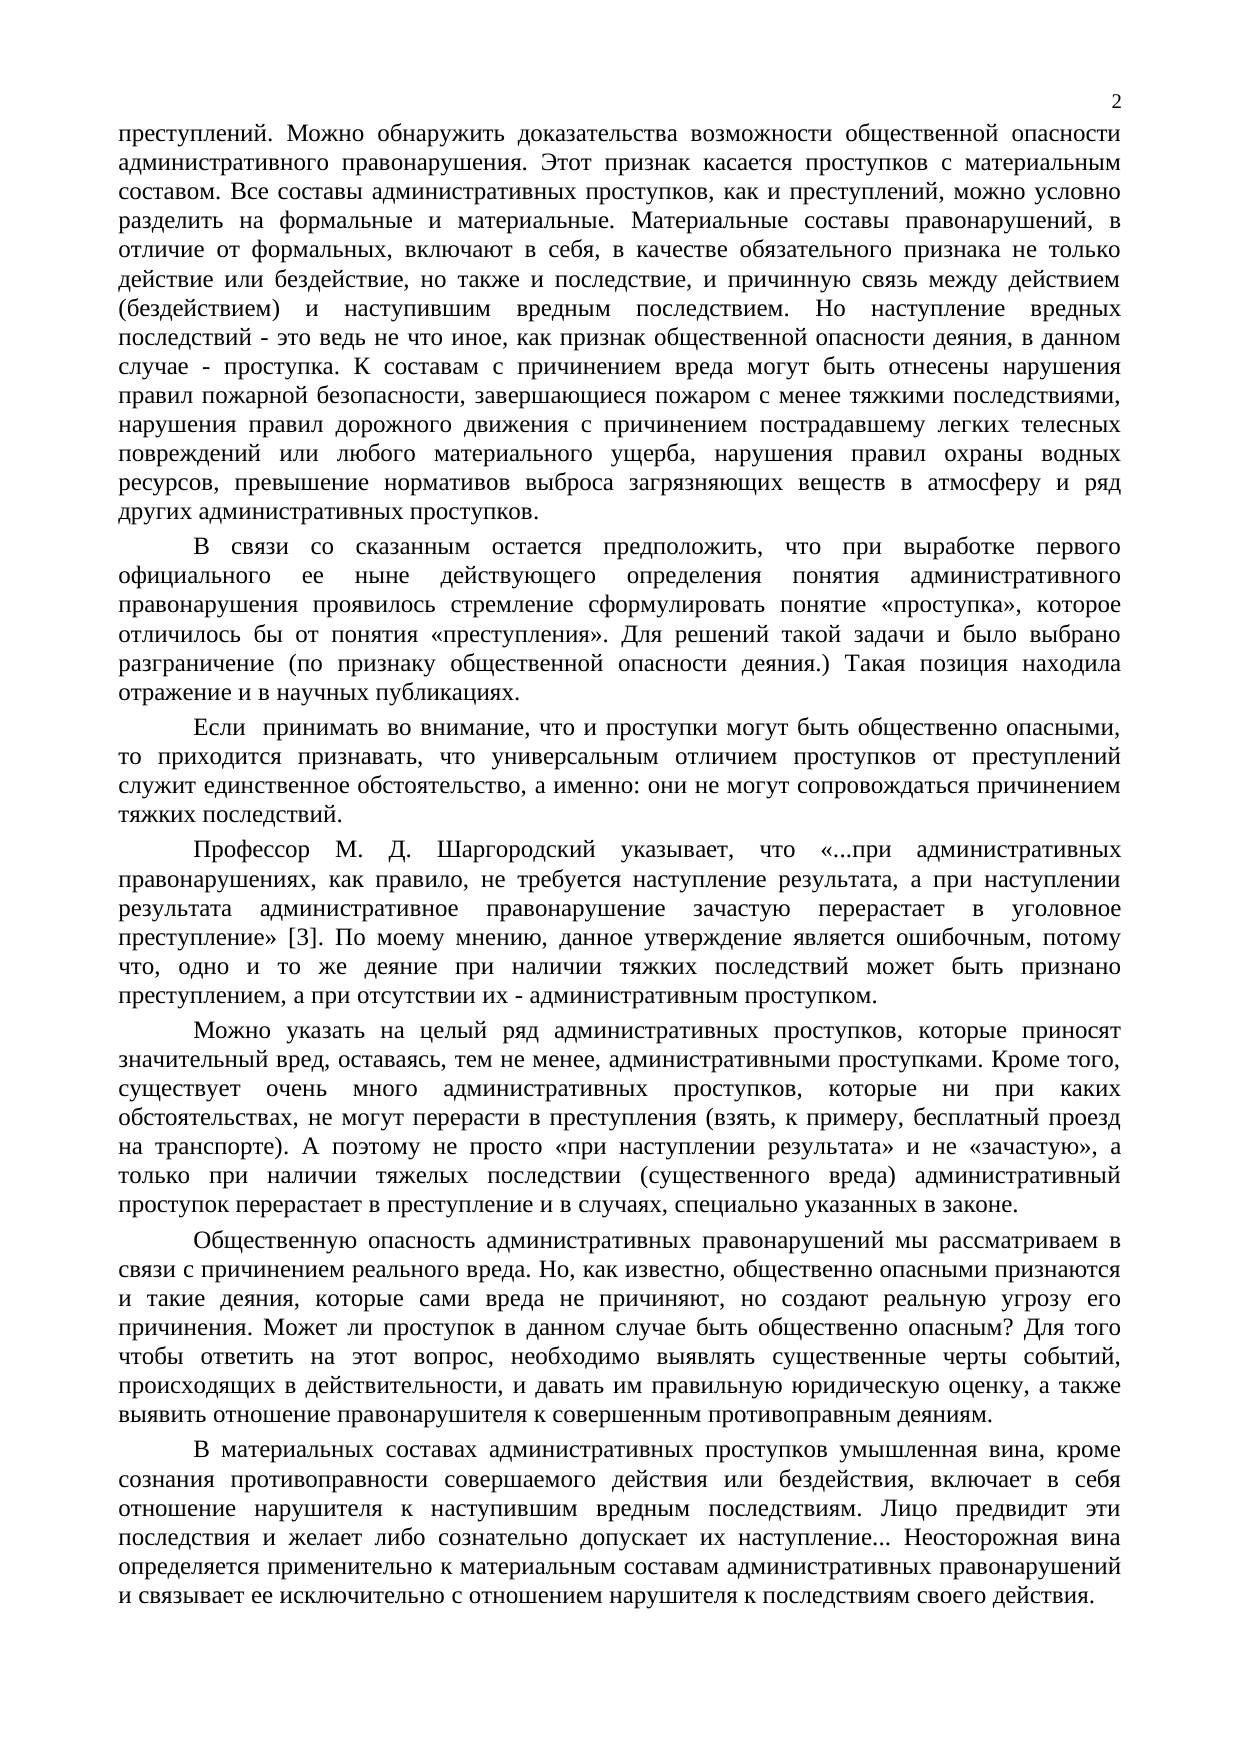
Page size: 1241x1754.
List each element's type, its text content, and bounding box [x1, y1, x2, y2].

text Можно указать на целый ряд административных проступков, которые приносят значительный вред, оставаясь, тем не менее, административными проступками. Кроме того, существует очень много административных проступков, которые ни при каких обстоятельствах, не могут перерасти в преступления (взять, к примеру, бесплатный проезд на транспорте). А поэтому не просто «при наступлении результата» и не «зачастую», а только при наличии тяжелых последствии (существенного вреда) административный проступок перерастает в преступление и в случаях, специально указанных в законе. [118, 1015, 1122, 1218]
text В связи со сказанным остается предположить, что при выработке первого официального ее ныне действующего определения понятия административного правонарушения проявилось стремление сформулировать понятие «проступка», которое отличилось бы от понятия «преступления». Для решений такой задачи и было выбрано разграничение (по признаку общественной опасности деяния.) Такая позиция находила отражение и в научных публикациях. [118, 531, 1122, 706]
text Если принимать во внимание, что и проступки могут быть общественно опасными, то приходится признавать, что универсальным отличием проступков от преступлений служит единственное обстоятельство, а именно: они не могут сопровождаться причинением тяжких последствий. [118, 712, 1122, 828]
text Общественную опасность административных правонарушений мы рассматриваем в связи с причинением реального вреда. Но, как известно, общественно опасными признаются и такие деяния, которые сами вреда не причиняют, но создают реальную угрозу его причинения. Может ли проступок в данном случае быть общественно опасным? Для того чтобы ответить на этот вопрос, необходимо выявлять существенные черты событий, происходящих в действительности, и давать им правильную юридическую оценку, а также выявить отношение правонарушителя к совершенным противоправным деяниям. [118, 1225, 1122, 1428]
text В материальных составах административных проступков умышленная вина, кроме сознания противоправности совершаемого действия или бездействия, включает в себя отношение нарушителя к наступившим вредным последствиям. Лицо предвидит эти последствия и желает либо сознательно допускает их наступление... Неосторожная вина определяется применительно к материальным составам административных правонарушений и связывает ее исключительно с отношением нарушителя к последствиям своего действия. [118, 1434, 1122, 1609]
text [118, 118, 1122, 525]
text Профессор М. Д. Шаргородский указывает, что «...при административных правонарушениях, как правило, не требуется наступление результата, а при наступлении результата административное правонарушение зачастую перерастает в уголовное преступление» [3]. По моему мнению, данное утверждение является ошибочным, потому что, одно и то же деяние при наличии тяжких последствий может быть признано преступлением, а при отсутствии их - административным проступком. [118, 834, 1122, 1009]
